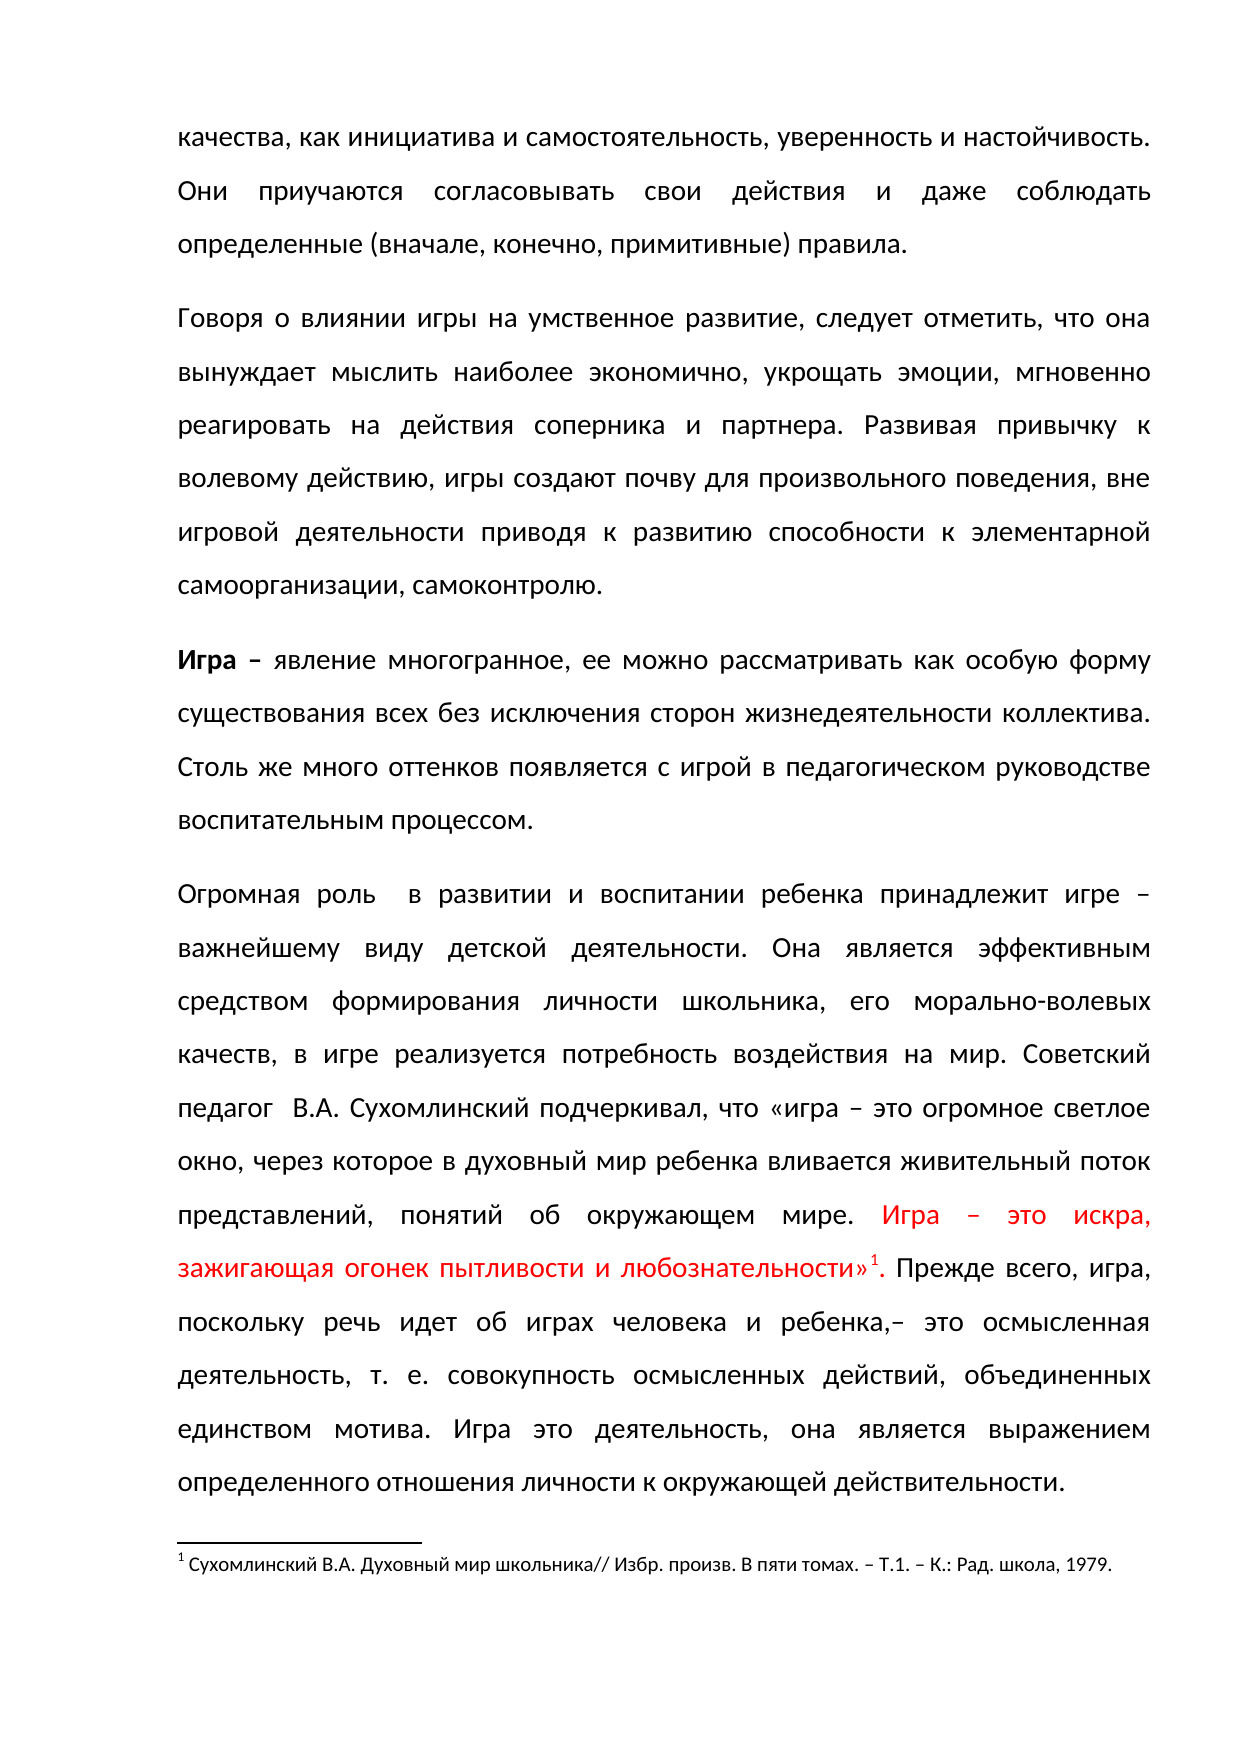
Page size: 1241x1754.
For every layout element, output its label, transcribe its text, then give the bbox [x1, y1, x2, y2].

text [177, 118, 1152, 261]
text Говоря о влиянии игры на умственное развитие, следует отметить, что она вынуждает мыслить наиболее экономично, укрощать эмоции, мгновенно реагировать на действия соперника и партнера. Развивая привычку к волевому действию, игры создают почву для произвольного поведения, вне игровой деятельности приводя к развитию способности к элементарной самоорганизации, самоконтролю. [177, 299, 1152, 602]
text Огромная роль в развитии и воспитании ребенка принадлежит игре – важнейшему виду детской деятельности. Она является эффективным средством формирования личности школьника, его морально-волевых качеств, в игре реализуется потребность воздействия на мир. Советский педагог В.А. Сухомлинский подчеркивал, что «игра – это огромное светлое окно, через которое в духовный мир ребенка вливается живительный поток представлений, понятий об окружающем мире. Игра – это искра, зажигающая огонек пытливости и любознательности». Прежде всего, игра, поскольку речь идет об играх человека и ребенка,– это осмысленная деятельность, т. е. совокупность осмысленных действий, объединенных единством мотива. Игра это деятельность, она является выражением определенного отношения личности к окружающей действительности. [177, 875, 1152, 1499]
text Игра – явление многогранное, ее можно рассматривать как особую форму существования всех без исключения сторон жизнедеятельности коллектива. Столь же много оттенков появляется с игрой в педагогическом руководстве воспитательным процессом. [177, 641, 1152, 837]
